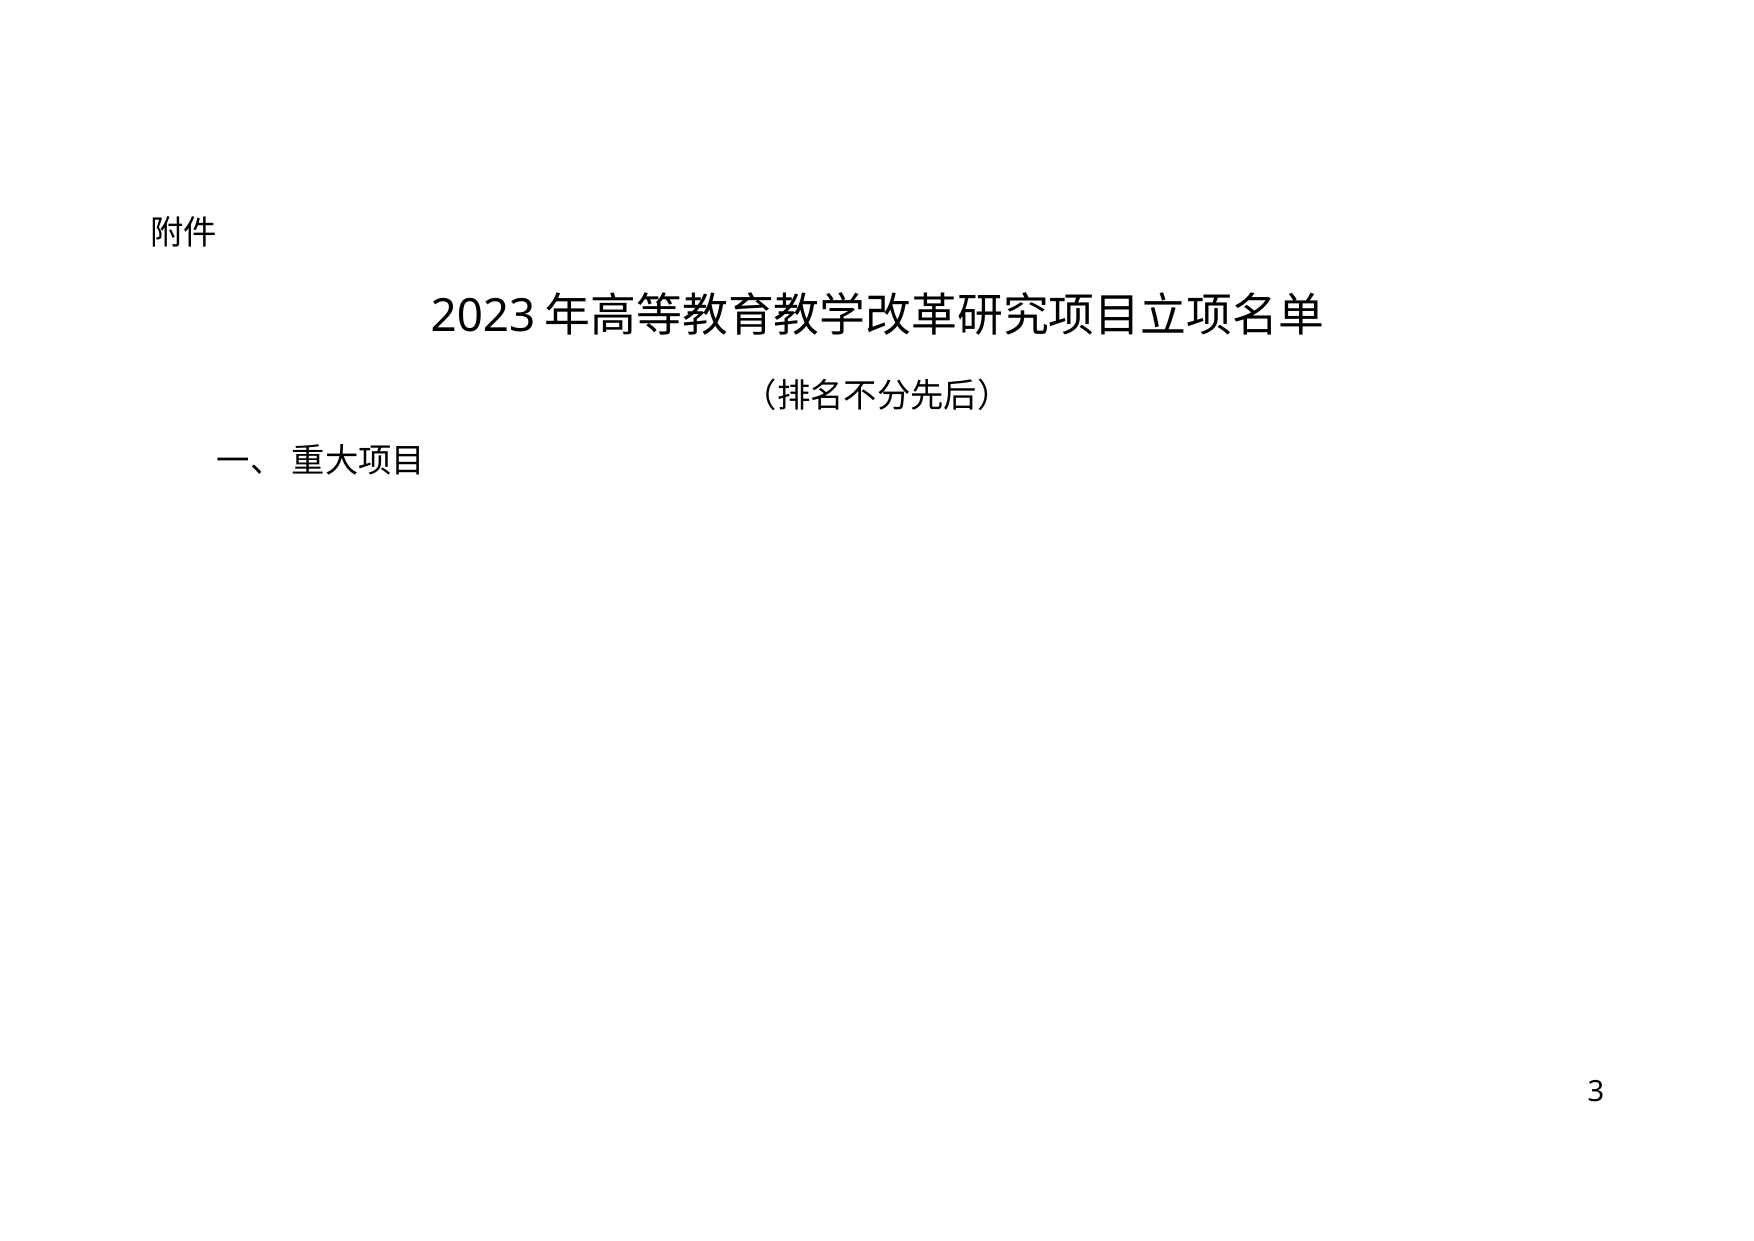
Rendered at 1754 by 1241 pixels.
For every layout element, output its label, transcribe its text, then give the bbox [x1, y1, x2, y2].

text 2023年高等教育教学改革研究项目立项名单 [150, 263, 1604, 360]
list 重大项目 [217, 425, 1604, 490]
text （排名不分先后） [150, 360, 1604, 425]
text 附件 [150, 198, 1604, 263]
